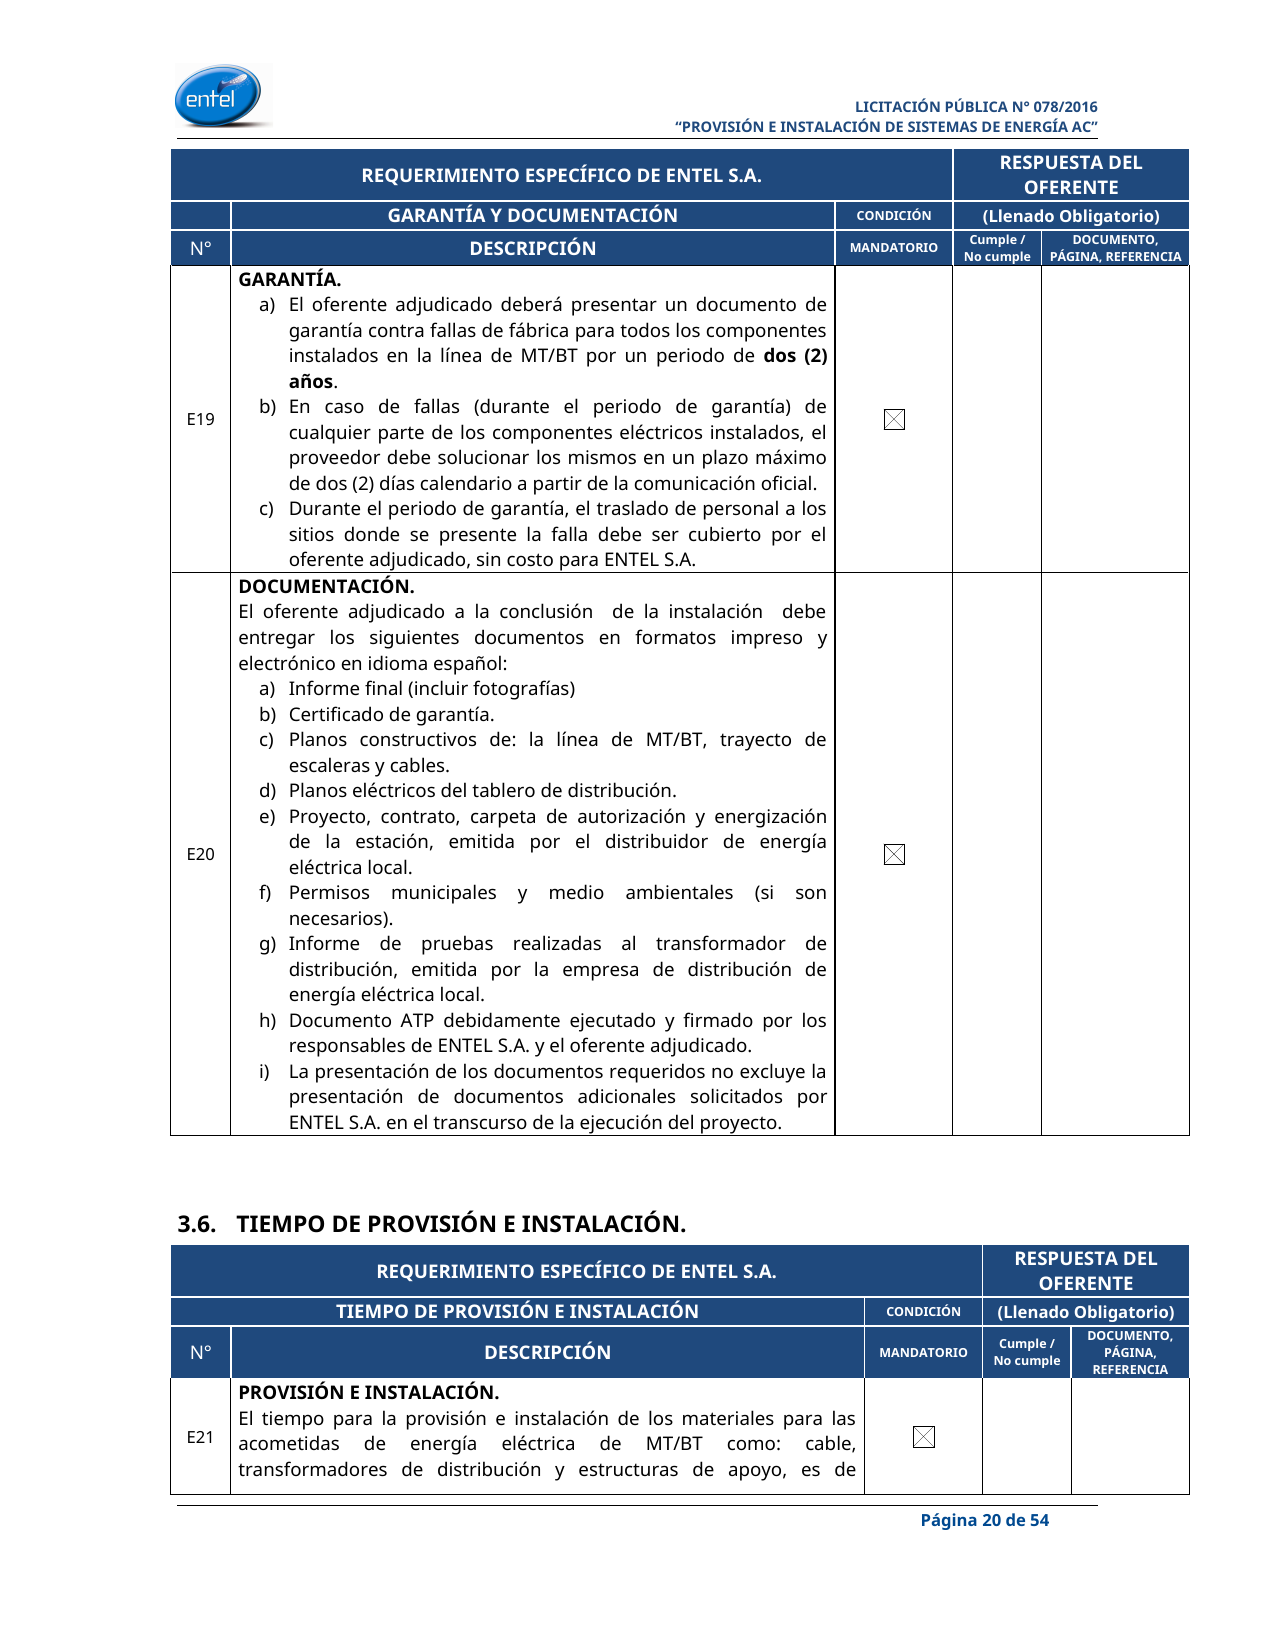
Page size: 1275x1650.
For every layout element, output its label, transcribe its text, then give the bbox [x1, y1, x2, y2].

table_cell GARANTÍA Y DOCUMENTACIÓN [232, 202, 834, 229]
table_cell DOCUMENTO, PÁGINA, REFERENCIA [1072, 1327, 1189, 1378]
table_header RESPUESTA DEL OFERENTE [954, 149, 1189, 200]
list TIEMPO DE PROVISIÓN E INSTALACIÓN. [177, 1208, 1098, 1239]
table_cell [836, 266, 952, 572]
table_cell DOCUMENTO, PÁGINA, REFERENCIA [1042, 231, 1189, 265]
table_cell DOCUMENTACIÓN. El oferente adjudicado a la conclusión de la instalación debe entregar los siguientes documentos en formatos impreso y electrónico en idioma español: Informe final (incluir fotografías) Certificado de garantía. Planos constructivos de: la línea de MT/BT, trayecto de escaleras y cables. Planos eléctricos del tablero de distribución. Proyecto, contrato, carpeta de autorización y energización de la estación, emitida por el distribuidor de energía eléctrica local. Permisos municipales y medio ambientales (si son necesarios). Informe de pruebas realizadas al transformador de distribución, emitida por la empresa de distribución de energía eléctrica local. Documento ATP debidamente ejecutado y firmado por los responsables de ENTEL S.A. y el oferente adjudicado. La presentación de los documentos requeridos no excluye la presentación de documentos adicionales solicitados por ENTEL S.A. en el transcurso de la ejecución del proyecto. [231, 573, 834, 1135]
picture [174, 63, 274, 128]
table_header REQUERIMIENTO ESPECÍFICO DE ENTEL S.A. [171, 149, 952, 200]
table_cell [1072, 1378, 1189, 1493]
table_cell [953, 573, 1041, 1135]
table_cell Cumple / No cumple [954, 231, 1041, 265]
table_cell DESCRIPCIÓN [232, 231, 834, 265]
table_cell MANDATORIO [865, 1327, 982, 1378]
table_cell E20 [171, 573, 230, 1135]
table_cell [983, 1380, 1071, 1493]
table_cell MANDATORIO [836, 231, 952, 265]
table_cell CONDICIÓN [836, 202, 952, 229]
table_header RESPUESTA DEL OFERENTE [983, 1245, 1189, 1296]
table_cell E19 [171, 266, 230, 572]
table_cell CONDICIÓN [865, 1298, 982, 1325]
table_cell [953, 266, 1041, 572]
table_cell [865, 1380, 982, 1493]
table_cell [1042, 572, 1189, 1135]
table_header REQUERIMIENTO ESPECÍFICO DE ENTEL S.A. [171, 1245, 982, 1296]
table_cell N° [171, 1327, 230, 1378]
table_cell DESCRIPCIÓN [232, 1327, 864, 1378]
table_cell (Llenado Obligatorio) [983, 1298, 1189, 1325]
table_cell GARANTÍA. El oferente adjudicado deberá presentar un documento de garantía contra fallas de fábrica para todos los componentes instalados en la línea de MT/BT por un periodo de dos (2) años. En caso de fallas (durante el periodo de garantía) de cualquier parte de los componentes eléctricos instalados, el proveedor debe solucionar los mismos en un plazo máximo de dos (2) días calendario a partir de la comunicación oficial. Durante el periodo de garantía, el traslado de personal a los sitios donde se presente la falla debe ser cubierto por el oferente adjudicado, sin costo para ENTEL S.A. [231, 266, 834, 572]
table_cell N° [171, 231, 230, 265]
table_cell (Llenado Obligatorio) [954, 202, 1189, 229]
table_cell TIEMPO DE PROVISIÓN E INSTALACIÓN [171, 1298, 864, 1325]
table_cell [1042, 265, 1189, 572]
table_cell [836, 573, 952, 1135]
table_cell Cumple / No cumple [983, 1327, 1070, 1378]
table_cell E21 [171, 1379, 230, 1493]
table_cell [171, 202, 230, 229]
